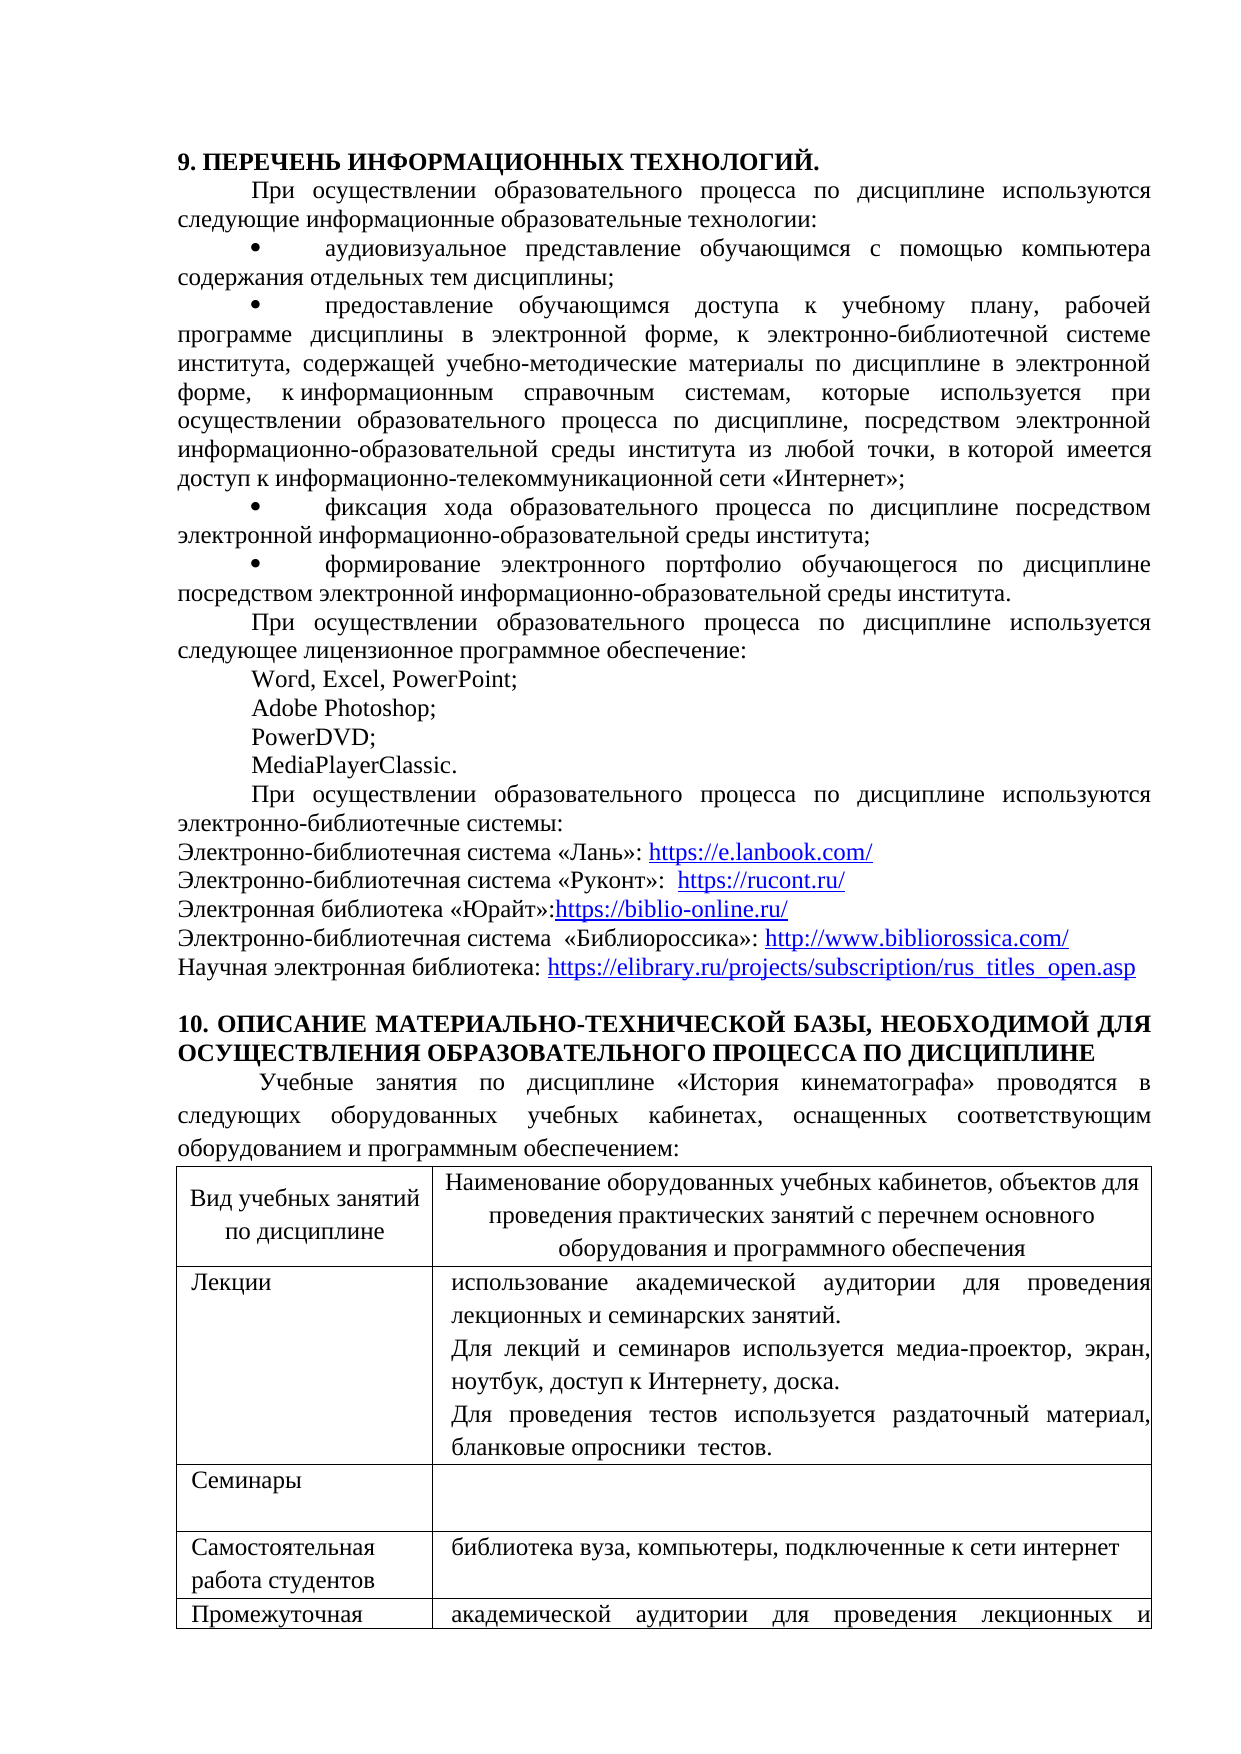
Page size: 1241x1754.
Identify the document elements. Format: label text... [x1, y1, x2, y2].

text Электронная библиотека «Юрайт»:https://biblio-online.ru/ [177, 894, 1152, 923]
table_header Вид учебных занятий по дисциплине [177, 1167, 432, 1266]
list формирование электронного портфолио обучающегося по дисциплине посредством электронной информационно-образовательной среды института. [177, 549, 1152, 607]
table_cell Самостоятельная работа студентов [177, 1532, 432, 1598]
table_cell [433, 1465, 1151, 1531]
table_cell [433, 1599, 1151, 1627]
list фиксация хода образовательного процесса по дисциплине посредством электронной информационно-образовательной среды института; [177, 492, 1152, 549]
text Wогd, Ехсеl, PowегРоint; [177, 664, 1152, 693]
text Научная электронная библиотека: https://elibrary.ru/projects/subscription/rus_titles_open.asp [177, 952, 1152, 981]
text При осуществлении образовательного процесса по дисциплине используются следующие информационные образовательные технологии: [177, 176, 1152, 233]
table_cell Семинары [177, 1465, 432, 1531]
text PowerDVD; [177, 722, 1152, 751]
text Учебные занятия по дисциплине «История кинематографа» проводятся в следующих оборудованных учебных кабинетах, оснащенных соответствующим оборудованием и программным обеспечением: [177, 1067, 1152, 1162]
text MediaPlayerClassic. [177, 751, 1152, 779]
text Электронно-библиотечная система «Лань»: https://e.lanbook.com/ [177, 837, 1152, 866]
text 9. ПЕРЕЧЕНЬ ИНФОРМАЦИОННЫХ ТЕХНОЛОГИЙ. [177, 147, 1152, 176]
text При осуществлении образовательного процесса по дисциплине используются электронно-библиотечные системы: [177, 779, 1152, 837]
list аудиовизуальное представление обучающимся с помощью компьютера содержания отдельных тем дисциплины; [177, 233, 1152, 291]
table_header Наименование оборудованных учебных кабинетов, объектов для проведения практических занятий с перечнем основного оборудования и программного обеспечения [433, 1167, 1151, 1266]
text Электронно-библиотечная система «Библиороссика»: http://www.bibliorossica.com/ [177, 923, 1152, 952]
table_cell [177, 1599, 432, 1627]
text 10. ОПИСАНИЕ МАТЕРИАЛЬНО-ТЕХНИЧЕСКОЙ БАЗЫ, НЕОБХОДИМОЙ ДЛЯ ОСУЩЕСТВЛЕНИЯ ОБРАЗОВАТЕЛЬНОГО ПРОЦЕССА ПО ДИСЦИПЛИНЕ [177, 1009, 1152, 1067]
text При осуществлении образовательного процесса по дисциплине используется следующее лицензионное программное обеспечение: [177, 607, 1152, 664]
table_cell библиотека вуза, компьютеры, подключенные к сети интернет [433, 1532, 1151, 1598]
table_cell использование академической аудитории для проведения лекционных и семинарских занятий. Для лекций и семинаров используется медиа-проектор, экран, ноутбук, доступ к Интернету, доска. Для проведения тестов используется раздаточный материал, бланковые опросники тестов. [433, 1267, 1151, 1464]
text Adobe Photoshop; [177, 693, 1152, 722]
table_cell Лекции [177, 1267, 432, 1464]
text Электронно-библиотечная система «Руконт»: https://rucont.ru/ [177, 866, 1152, 894]
list предоставление обучающимся доступа к учебному плану, рабочей программе дисциплины в электронной форме, к электронно-библиотечной системе института, содержащей учебно-методические материалы по дисциплине в электронной форме, к информационным справочным системам, которые используется при осуществлении образовательного процесса по дисциплине, посредством электронной информационно-образовательной среды института из любой точки, в которой имеется доступ к информационно-телекоммуникационной сети «Интернет»; [177, 291, 1152, 492]
